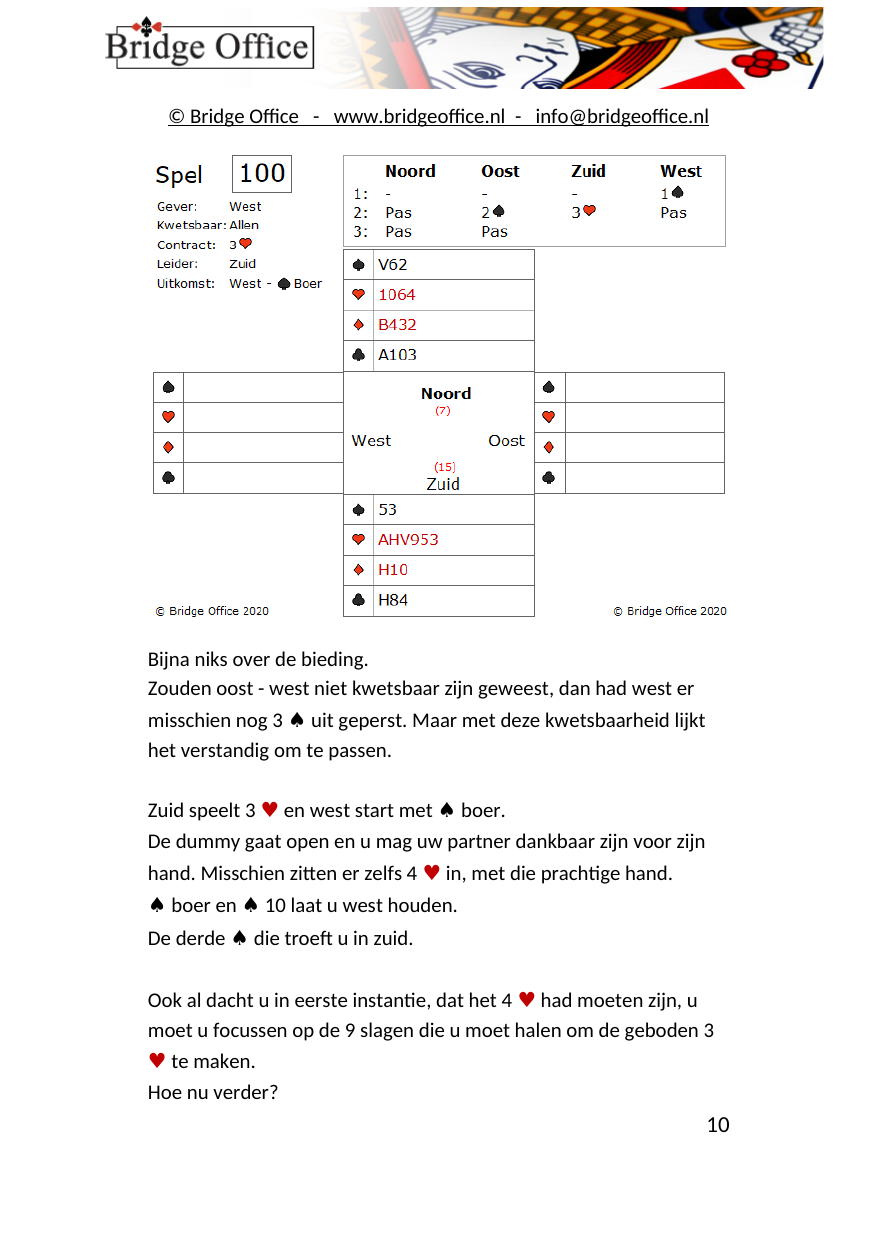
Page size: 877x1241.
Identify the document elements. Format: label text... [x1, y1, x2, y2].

text Hoe nu verder? [148, 1079, 729, 1104]
text Zouden oost - west niet kwetsbaar zijn geweest, dan had west er misschien nog 3 ♠ uit geperst. Maar met deze kwetsbaarheid lijkt het verstandig om te passen. [148, 675, 729, 763]
text Zuid speelt 3 ♥ en west start met ♠ boer. [148, 796, 729, 824]
text ♠ boer en ♠ 10 laat u west houden. [148, 890, 729, 919]
text Ook al dacht u in eerste instantie, dat het 4 ♥ had moeten zijn, u moet u focussen op de 9 slagen die u moet halen om de geboden 3 ♥ te maken. [148, 985, 729, 1075]
text De derde ♠ die troeft u in zuid. [148, 923, 729, 951]
text De dummy gaat open en u mag uw partner dankbaar zijn voor zijn hand. Misschien zitten er zelfs 4 ♥ in, met die prachtige hand. [148, 828, 729, 886]
picture [147, 147, 730, 622]
text Bijna niks over de bieding. [148, 646, 729, 672]
picture [78, 7, 824, 89]
